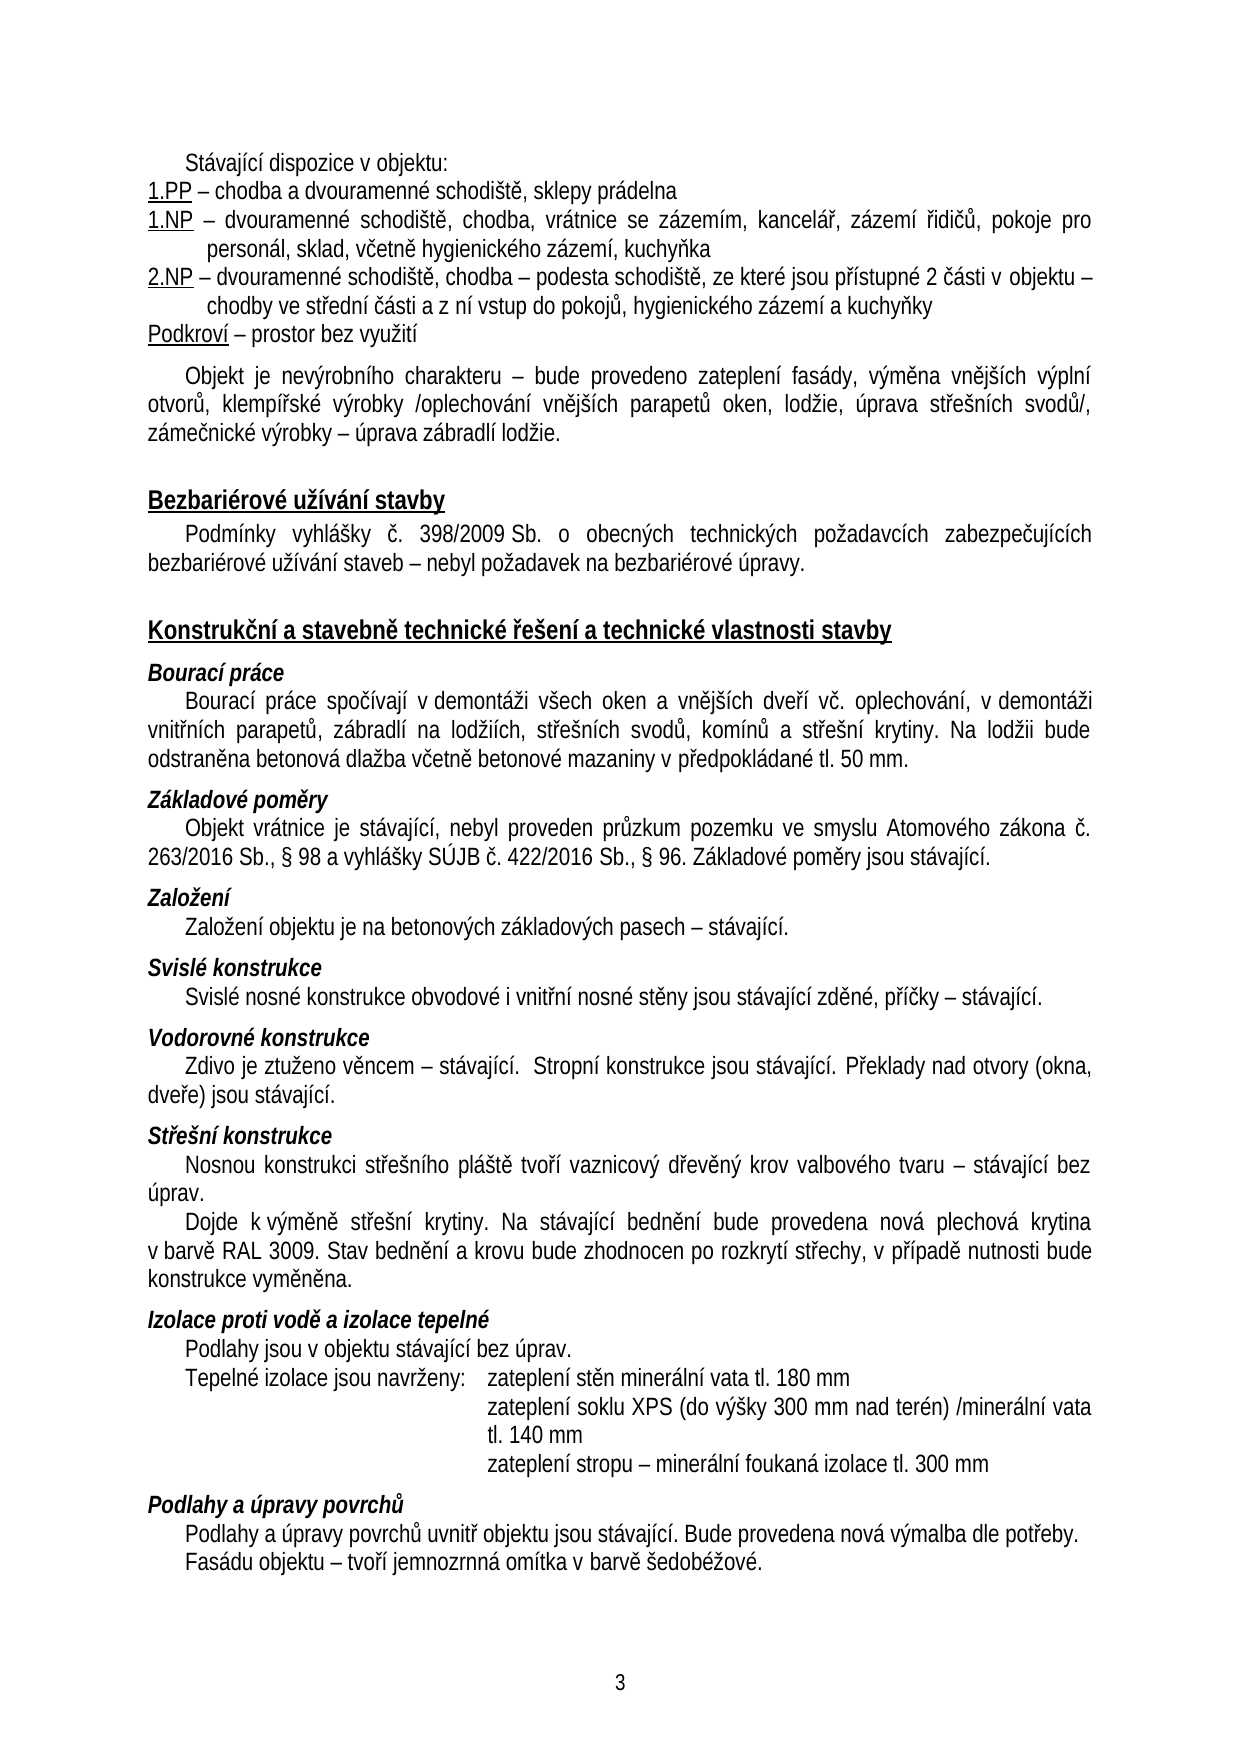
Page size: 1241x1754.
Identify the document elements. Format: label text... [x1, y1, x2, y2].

text Podlahy jsou v objektu stávající bez úprav. [148, 1334, 1093, 1363]
text Podlahy a úpravy povrchů uvnitř objektu jsou stávající. Bude provedena nová výmalba dle potřeby. [148, 1518, 1093, 1547]
text zateplení stropu – minerální foukaná izolace tl. 300 mm [148, 1449, 1093, 1477]
text Střešní konstrukce [148, 1121, 1093, 1150]
text 1.PP – chodba a dvouramenné schodiště, sklepy prádelna [148, 176, 1093, 205]
text Svislé konstrukce [148, 953, 1093, 982]
text Fasádu objektu – tvoří jemnozrnná omítka v barvě šedobéžové. [148, 1547, 1093, 1576]
list Základové poměry [148, 785, 1093, 813]
text Založení [148, 883, 1093, 912]
text Podmínky vyhlášky č. 398/2009 Sb. o obecných technických požadavcích zabezpečujících bezbariérové užívání staveb – nebyl požadavek na bezbariérové úpravy. [148, 519, 1093, 577]
text Izolace proti vodě a izolace tepelné [148, 1306, 1093, 1334]
text 2.NP – dvouramenné schodiště, chodba – podesta schodiště, ze které jsou přístupné 2 části v objektu – chodby ve střední části a z ní vstup do pokojů, hygienického zázemí a kuchyňky [148, 262, 1093, 319]
text 1.NP – dvouramenné schodiště, chodba, vrátnice se zázemím, kancelář, zázemí řidičů, pokoje pro personál, sklad, včetně hygienického zázemí, kuchyňka [148, 205, 1093, 262]
text Objekt je nevýrobního charakteru – bude provedeno zateplení fasády, výměna vnějších výplní otvorů, klempířské výrobky /oplechování vnějších parapetů oken, lodžie, úprava střešních svodů/, zámečnické výrobky – úprava zábradlí lodžie. [148, 361, 1093, 447]
text Objekt vrátnice je stávající, nebyl proveden průzkum pozemku ve smyslu Atomového zákona č. 263/2016 Sb., § 98 a vyhlášky SÚJB č. 422/2016 Sb., § 96. Základové poměry jsou stávající. [148, 813, 1093, 871]
text Podkroví – prostor bez využití [148, 319, 1093, 348]
text zateplení soklu XPS (do výšky 300 mm nad terén) /minerální vata tl. 140 mm [185, 1391, 1093, 1449]
text Vodorovné konstrukce [148, 1023, 1093, 1051]
list Bourací práce spočívají v demontáži všech oken a vnějších dveří vč. oplechování, v demontáži vnitřních parapetů, zábradlí na lodžiích, střešních svodů, komínů a střešní krytiny. Na lodžii bude odstraněna betonová dlažba včetně betonové mazaniny v předpokládané tl. 50 mm. [148, 686, 1093, 772]
text Nosnou konstrukci střešního pláště tvoří vaznicový dřevěný krov valbového tvaru – stávající bez úprav. [148, 1150, 1093, 1207]
text Založení objektu je na betonových základových pasech – stávající. [148, 912, 1093, 940]
text Dojde k výměně střešní krytiny. Na stávající bednění bude provedena nová plechová krytina v barvě RAL 3009. Stav bednění a krovu bude zhodnocen po rozkrytí střechy, v případě nutnosti bude konstrukce vyměněna. [148, 1207, 1093, 1293]
text Bezbariérové užívání stavby [148, 484, 1093, 515]
text Podlahy a úpravy povrchů [148, 1490, 1093, 1518]
text Stávající dispozice v objektu: [148, 148, 1093, 176]
text Tepelné izolace jsou navrženy: zateplení stěn minerální vata tl. 180 mm [148, 1363, 1093, 1391]
list Bourací práce [148, 658, 1093, 686]
text Zdivo je ztuženo věncem – stávající. Stropní konstrukce jsou stávající. Překlady nad otvory (okna, dveře) jsou stávající. [148, 1051, 1093, 1109]
text Konstrukční a stavebně technické řešení a technické vlastnosti stavby [148, 614, 1093, 645]
text Svislé nosné konstrukce obvodové i vnitřní nosné stěny jsou stávající zděné, příčky – stávající. [148, 982, 1093, 1010]
